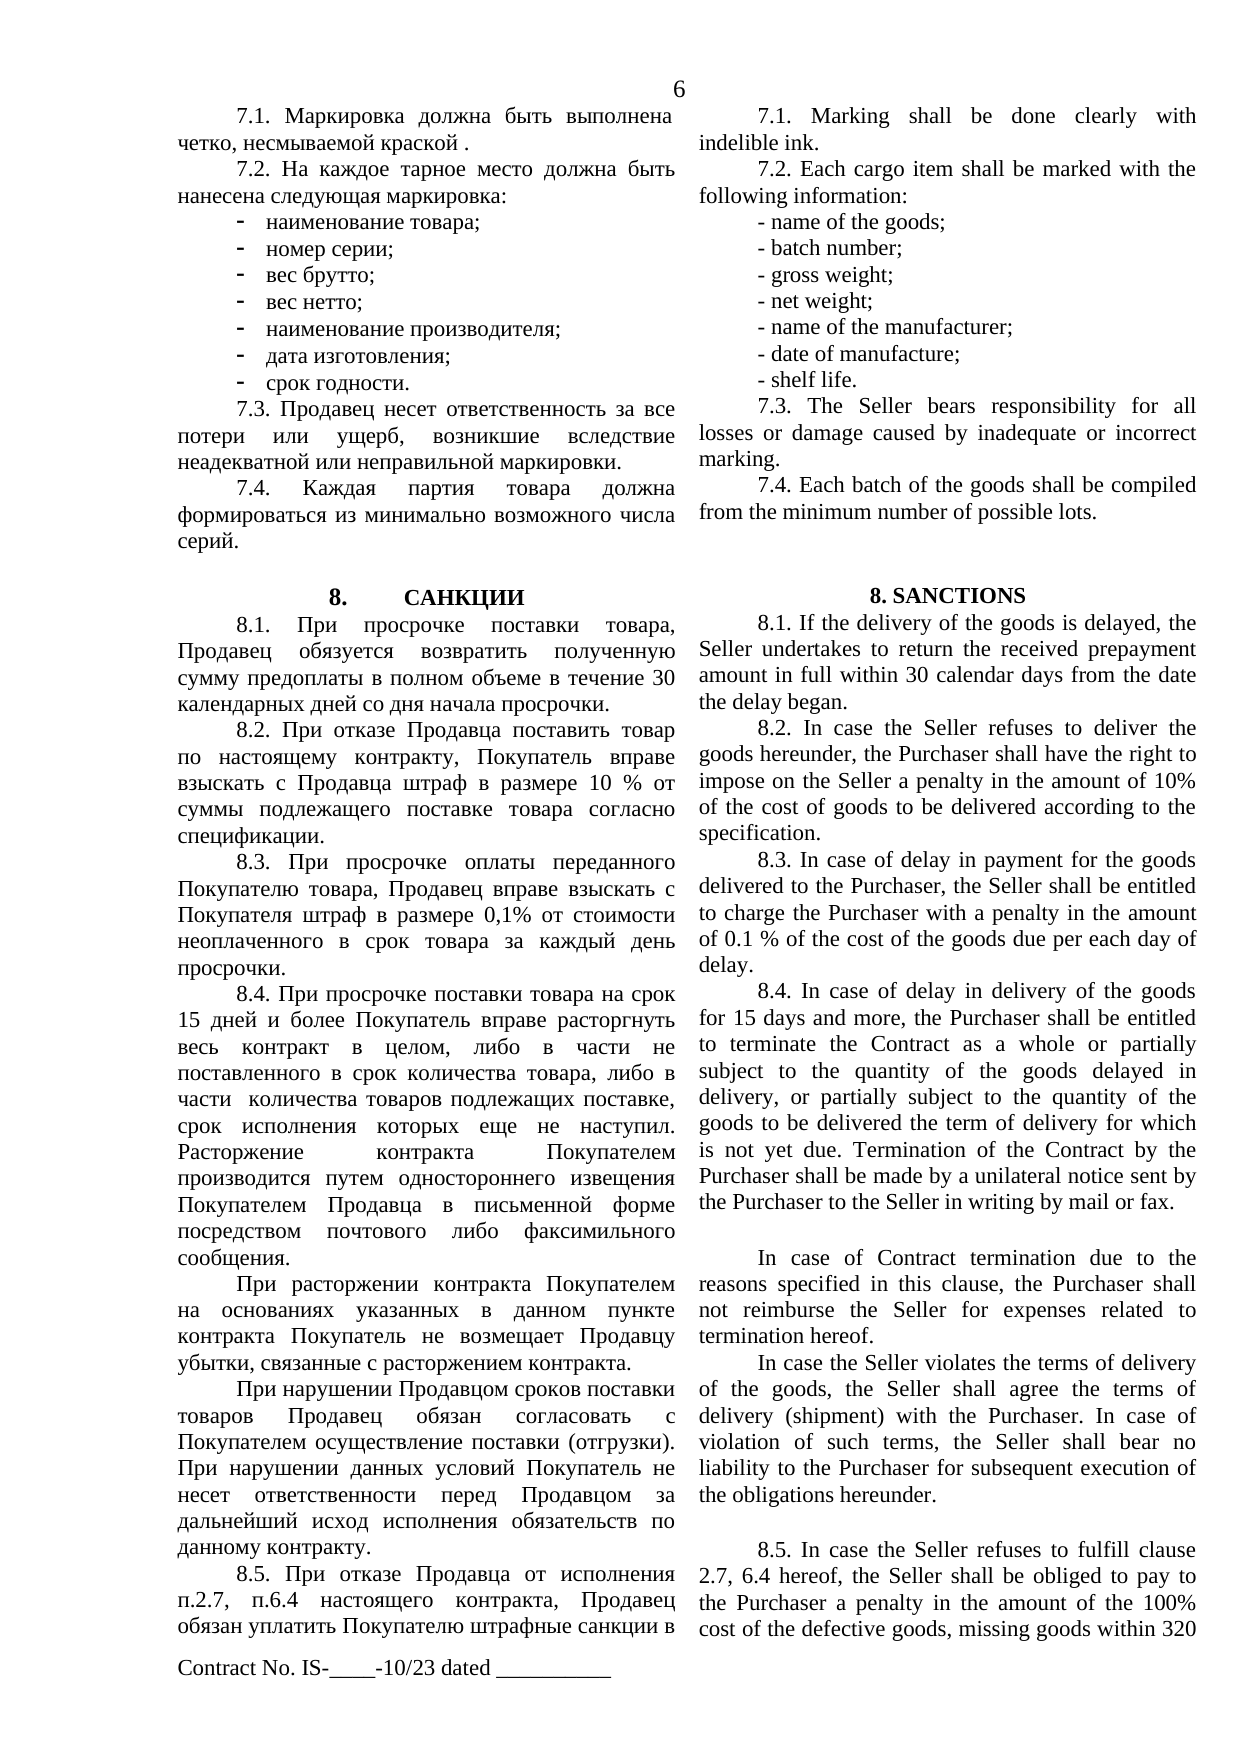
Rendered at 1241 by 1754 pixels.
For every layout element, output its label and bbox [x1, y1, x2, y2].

table_cell [166, 103, 687, 582]
table_cell [166, 582, 687, 1641]
table_cell [687, 103, 1208, 582]
table_cell [687, 582, 1208, 1641]
